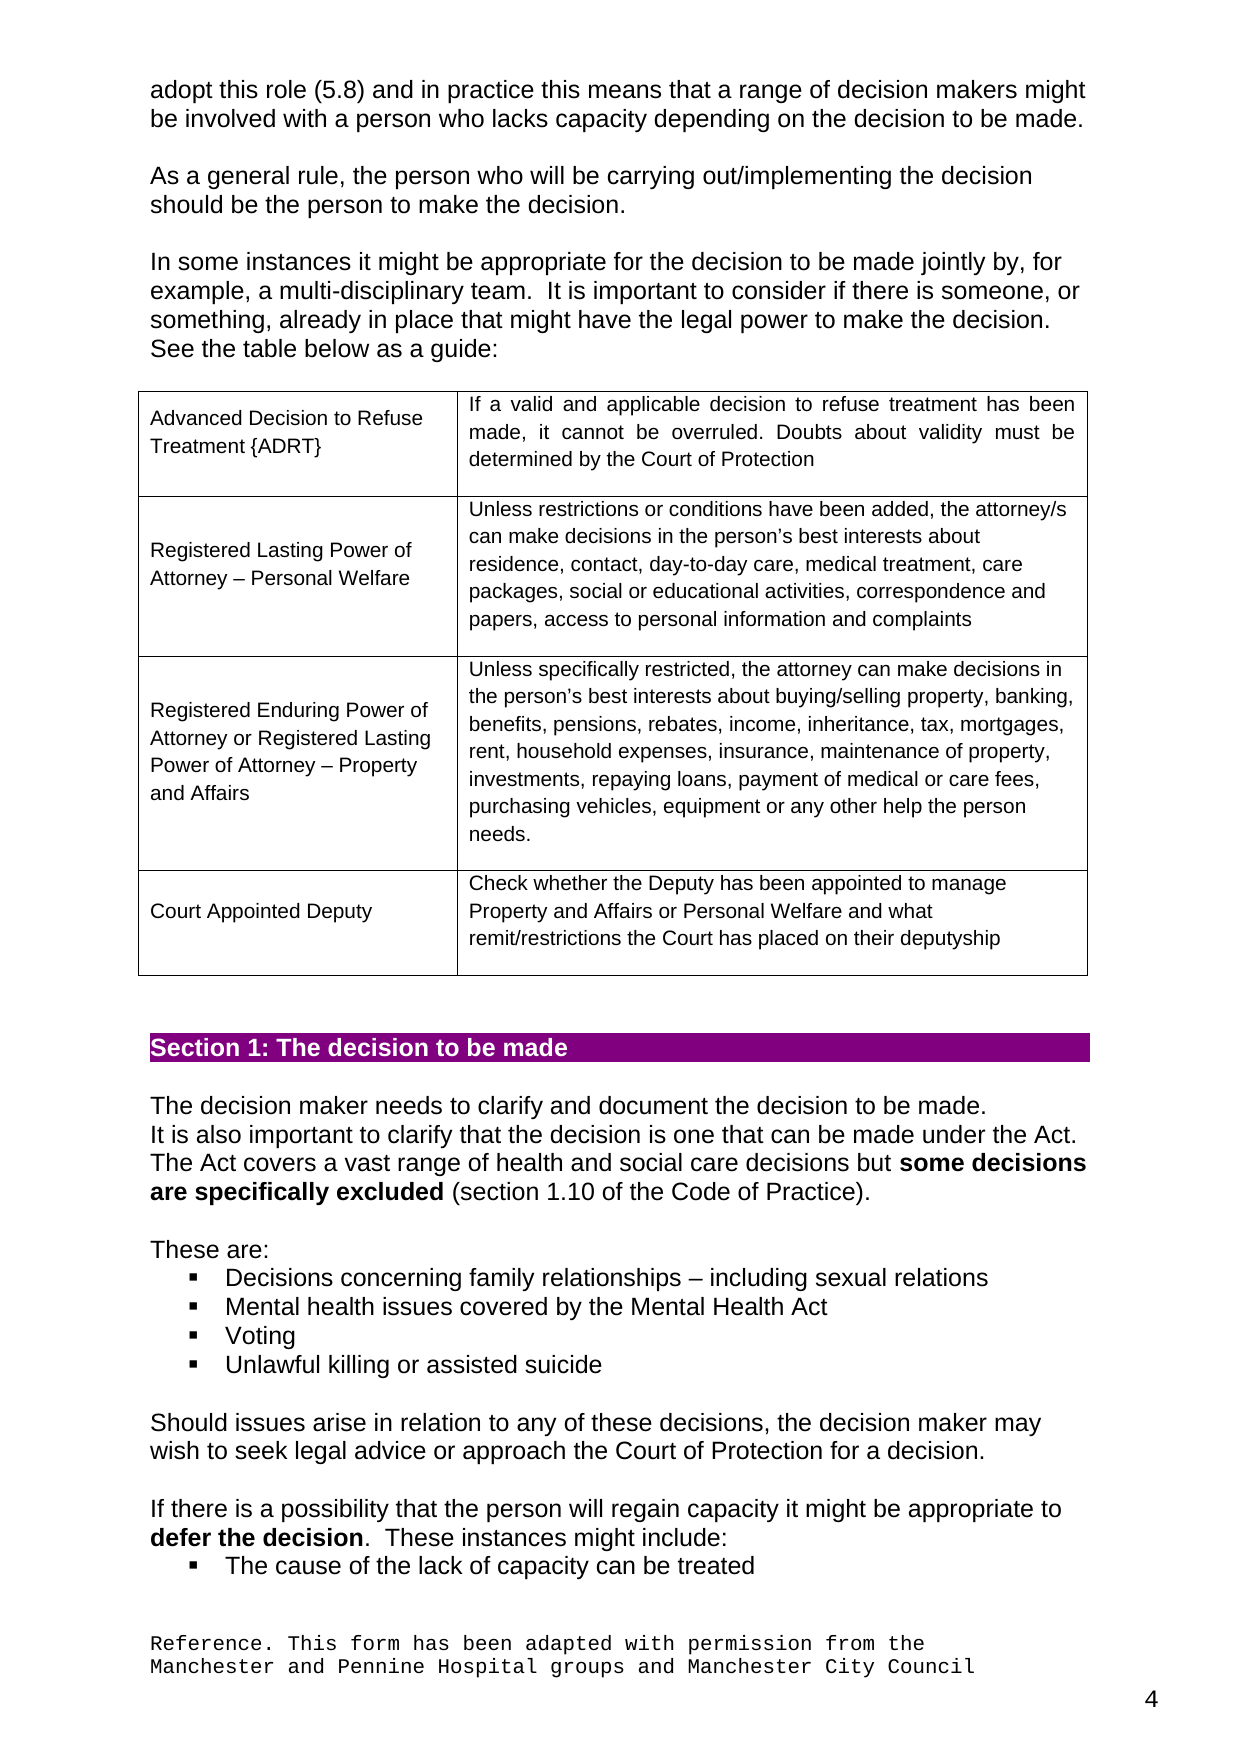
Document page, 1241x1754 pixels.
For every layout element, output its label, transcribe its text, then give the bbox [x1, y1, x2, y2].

text It is also important to clarify that the decision is one that can be made under the Act. [150, 1120, 1090, 1148]
table_cell Unless restrictions or conditions have been added, the attorney/s can make decisions in the person’s best interests about residence, contact, day-to-day care, medical treatment, care packages, social or educational activities, correspondence and papers, access to personal information and complaints [458, 497, 1087, 656]
text If there is a possibility that the person will regain capacity it might be appropriate to defer the decision. These instances might include: [150, 1494, 1090, 1551]
list Decisions concerning family relationships – including sexual relations [187, 1263, 1090, 1292]
table_cell Check whether the Deputy has been appointed to manage Property and Affairs or Personal Welfare and what remit/restrictions the Court has placed on their deputyship [458, 871, 1087, 975]
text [150, 75, 1090, 132]
table_cell Registered Enduring Power of Attorney or Registered Lasting Power of Attorney – Property and Affairs [139, 657, 457, 870]
table_cell Unless specifically restricted, the attorney can make decisions in the person’s best interests about buying/selling property, banking, benefits, pensions, rebates, income, inheritance, tax, mortgages, rent, household expenses, insurance, maintenance of property, investments, repaying loans, payment of medical or care fees, purchasing vehicles, equipment or any other help the person needs. [458, 657, 1087, 870]
text In some instances it might be appropriate for the decision to be made jointly by, for example, a multi-disciplinary team. It is important to consider if there is someone, or something, already in place that might have the legal power to make the decision. [150, 247, 1090, 334]
table_cell Court Appointed Deputy [139, 871, 457, 975]
text As a general rule, the person who will be carrying out/implementing the decision should be the person to make the decision. [150, 161, 1090, 219]
text Section 1: The decision to be made [150, 1033, 1090, 1062]
table_cell Registered Lasting Power of Attorney – Personal Welfare [139, 497, 457, 656]
table_header If a valid and applicable decision to refuse treatment has been made, it cannot be overruled. Doubts about validity must be determined by the Court of Protection [458, 392, 1087, 496]
text The Act covers a vast range of health and social care decisions but some decisions are specifically excluded (section 1.10 of the Code of Practice). [150, 1148, 1090, 1206]
list Voting [187, 1321, 1090, 1350]
text See the table below as a guide: [150, 334, 1090, 362]
text These are: [150, 1235, 1090, 1263]
list The cause of the lack of capacity can be treated [187, 1551, 1090, 1580]
list Unlawful killing or assisted suicide [187, 1350, 1090, 1379]
text The decision maker needs to clarify and document the decision to be made. [150, 1091, 1090, 1120]
text Should issues arise in relation to any of these decisions, the decision maker may wish to seek legal advice or approach the Court of Protection for a decision. [150, 1408, 1090, 1465]
table_header Advanced Decision to Refuse Treatment {ADRT} [139, 392, 457, 496]
list Mental health issues covered by the Mental Health Act [187, 1292, 1090, 1321]
